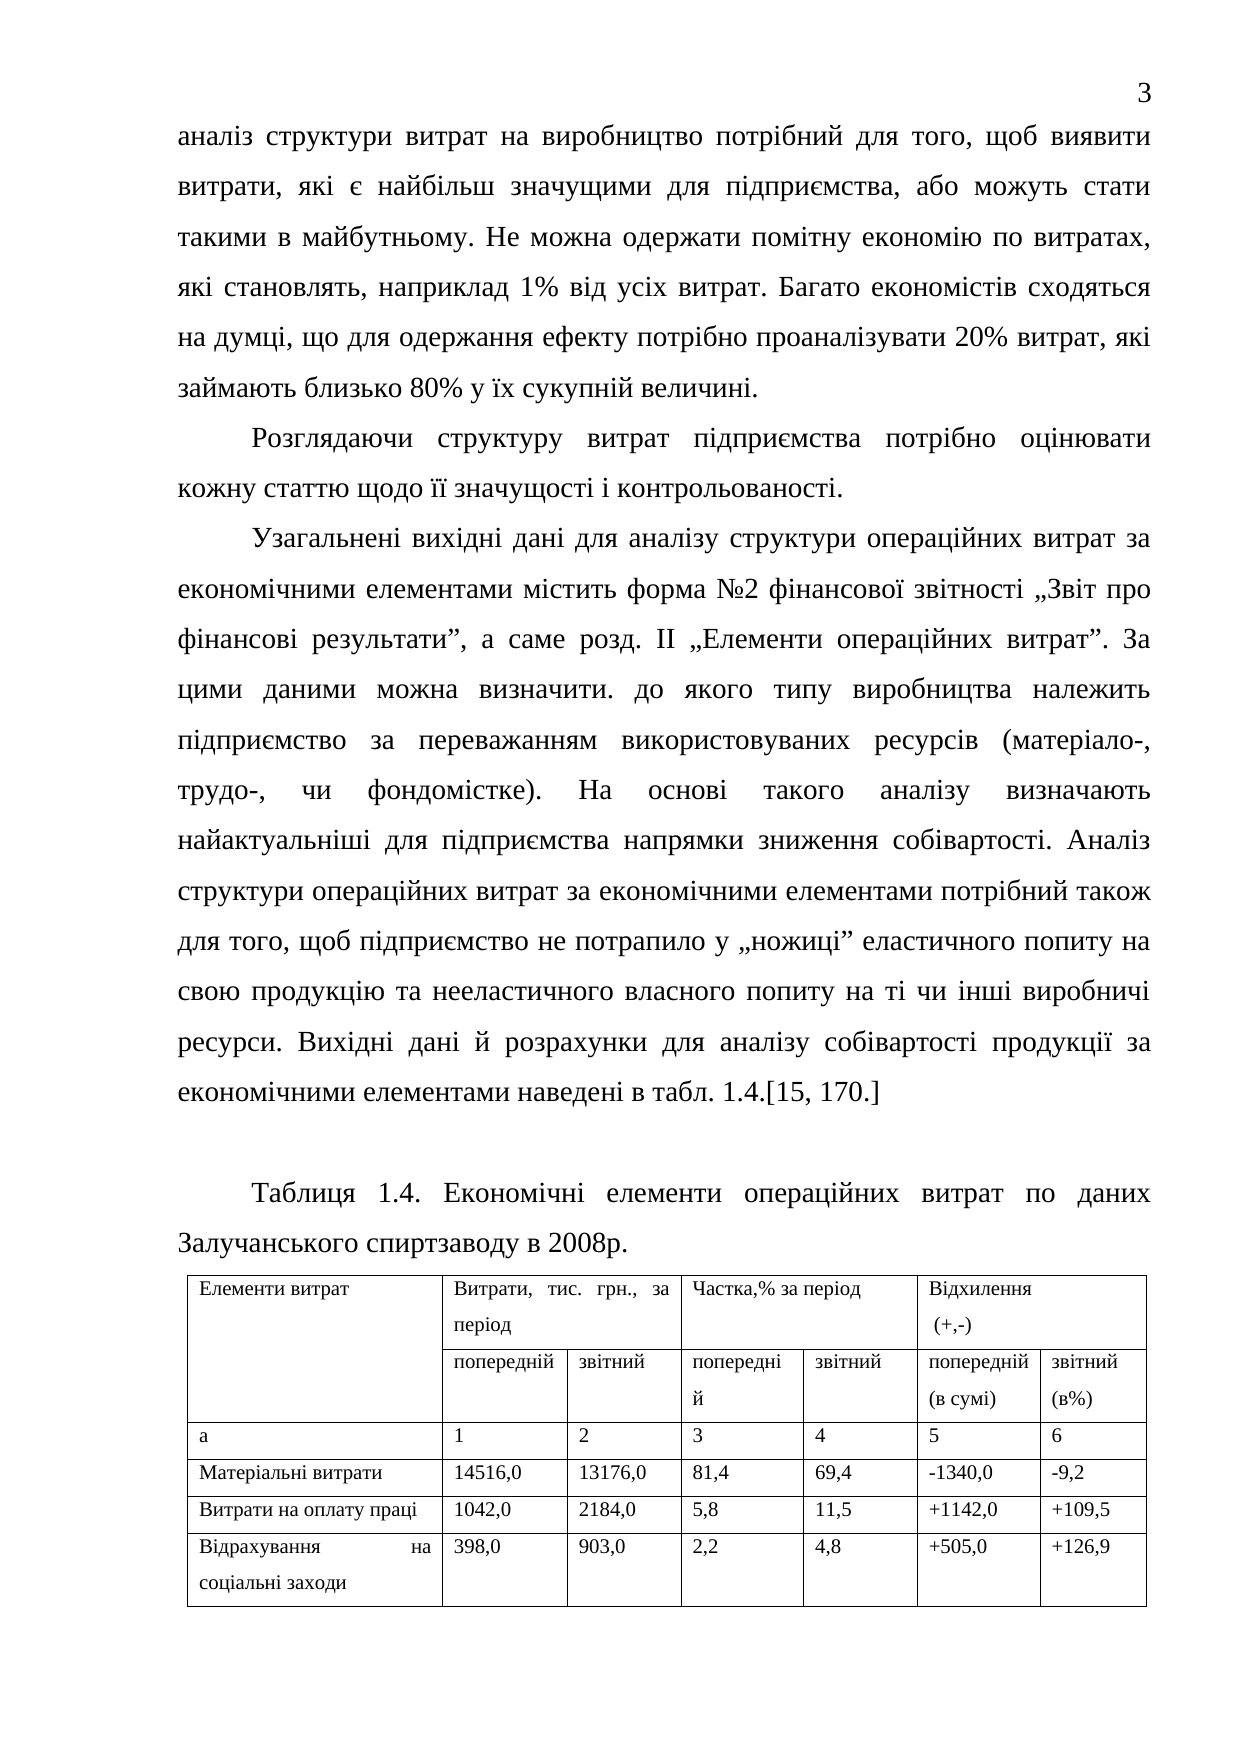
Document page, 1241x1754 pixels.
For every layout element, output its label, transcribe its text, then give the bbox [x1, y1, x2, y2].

table_cell +109,5 [1041, 1497, 1146, 1533]
table_cell 903,0 [568, 1534, 681, 1606]
table_cell 81,4 [682, 1460, 803, 1496]
table_cell 1042,0 [443, 1497, 567, 1533]
table_cell Відрахування на соціальні заходи [188, 1534, 442, 1606]
table_cell попередній [443, 1350, 567, 1422]
table_cell 13176,0 [568, 1460, 681, 1496]
table_cell 2,2 [682, 1534, 803, 1606]
table_cell 1 [443, 1423, 567, 1459]
table_header Елементи витрат [188, 1276, 442, 1422]
table_cell Матеріальні витрати [188, 1460, 442, 1496]
table_cell 5 [918, 1423, 1040, 1459]
table_cell +126,9 [1041, 1534, 1146, 1606]
text Таблиця 1.4. Економічні елементи операційних витрат по даних Залучанського спиртзаводу в 2008р. [177, 1175, 1152, 1258]
table_cell -1340,0 [918, 1460, 1040, 1496]
table_cell 14516,0 [443, 1460, 567, 1496]
table_header Відхилення (+,-) [918, 1276, 1146, 1348]
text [177, 118, 1152, 403]
table_cell 3 [682, 1423, 803, 1459]
table_cell +505,0 [918, 1534, 1040, 1606]
table_cell 11,5 [804, 1497, 917, 1533]
table_cell 2 [568, 1423, 681, 1459]
table_header Витрати, тис. грн., за період [443, 1276, 681, 1348]
table_cell 2184,0 [568, 1497, 681, 1533]
table_cell 5,8 [682, 1497, 803, 1533]
text Узагальнені вихідні дані для аналізу структури операційних витрат за економічними елементами містить форма №2 фінансової звітності „Звіт про фінансові результати”, а саме розд. ІІ „Елементи операційних витрат”. За цими даними можна визначити. до якого типу виробництва належить підприємство за переважанням використовуваних ресурсів (матеріало-, трудо-, чи фондомістке). На основі такого аналізу визначають найактуальніші для підприємства напрямки зниження собівартості. Аналіз структури операційних витрат за економічними елементами потрібний також для того, щоб підприємство не потрапило у „ножиці” еластичного попиту на свою продукцію та нееластичного власного попиту на ті чи інші виробничі ресурси. Вихідні дані й розрахунки для аналізу собівартості продукції за економічними елементами наведені в табл. 1.4.[15, 170.] [177, 521, 1152, 1108]
table_cell 6 [1041, 1423, 1146, 1459]
table_cell звітний (в%) [1041, 1350, 1146, 1422]
table_cell +1142,0 [918, 1497, 1040, 1533]
table_cell попередній [682, 1350, 803, 1422]
table_cell попередній (в сумі) [918, 1350, 1040, 1422]
table_cell -9,2 [1041, 1460, 1146, 1496]
table_cell Витрати на оплату праці [188, 1497, 442, 1533]
table_cell 69,4 [804, 1460, 917, 1496]
table_cell 4 [804, 1423, 917, 1459]
table_header Частка,% за період [682, 1276, 917, 1348]
table_cell 4,8 [804, 1534, 917, 1606]
text Розглядаючи структуру витрат підприємства потрібно оцінювати кожну статтю щодо її значущості і контрольованості. [177, 420, 1152, 504]
table_cell а [188, 1423, 442, 1459]
table_cell звітний [804, 1350, 917, 1422]
table_cell звітний [568, 1350, 681, 1422]
table_cell 398,0 [443, 1534, 567, 1606]
